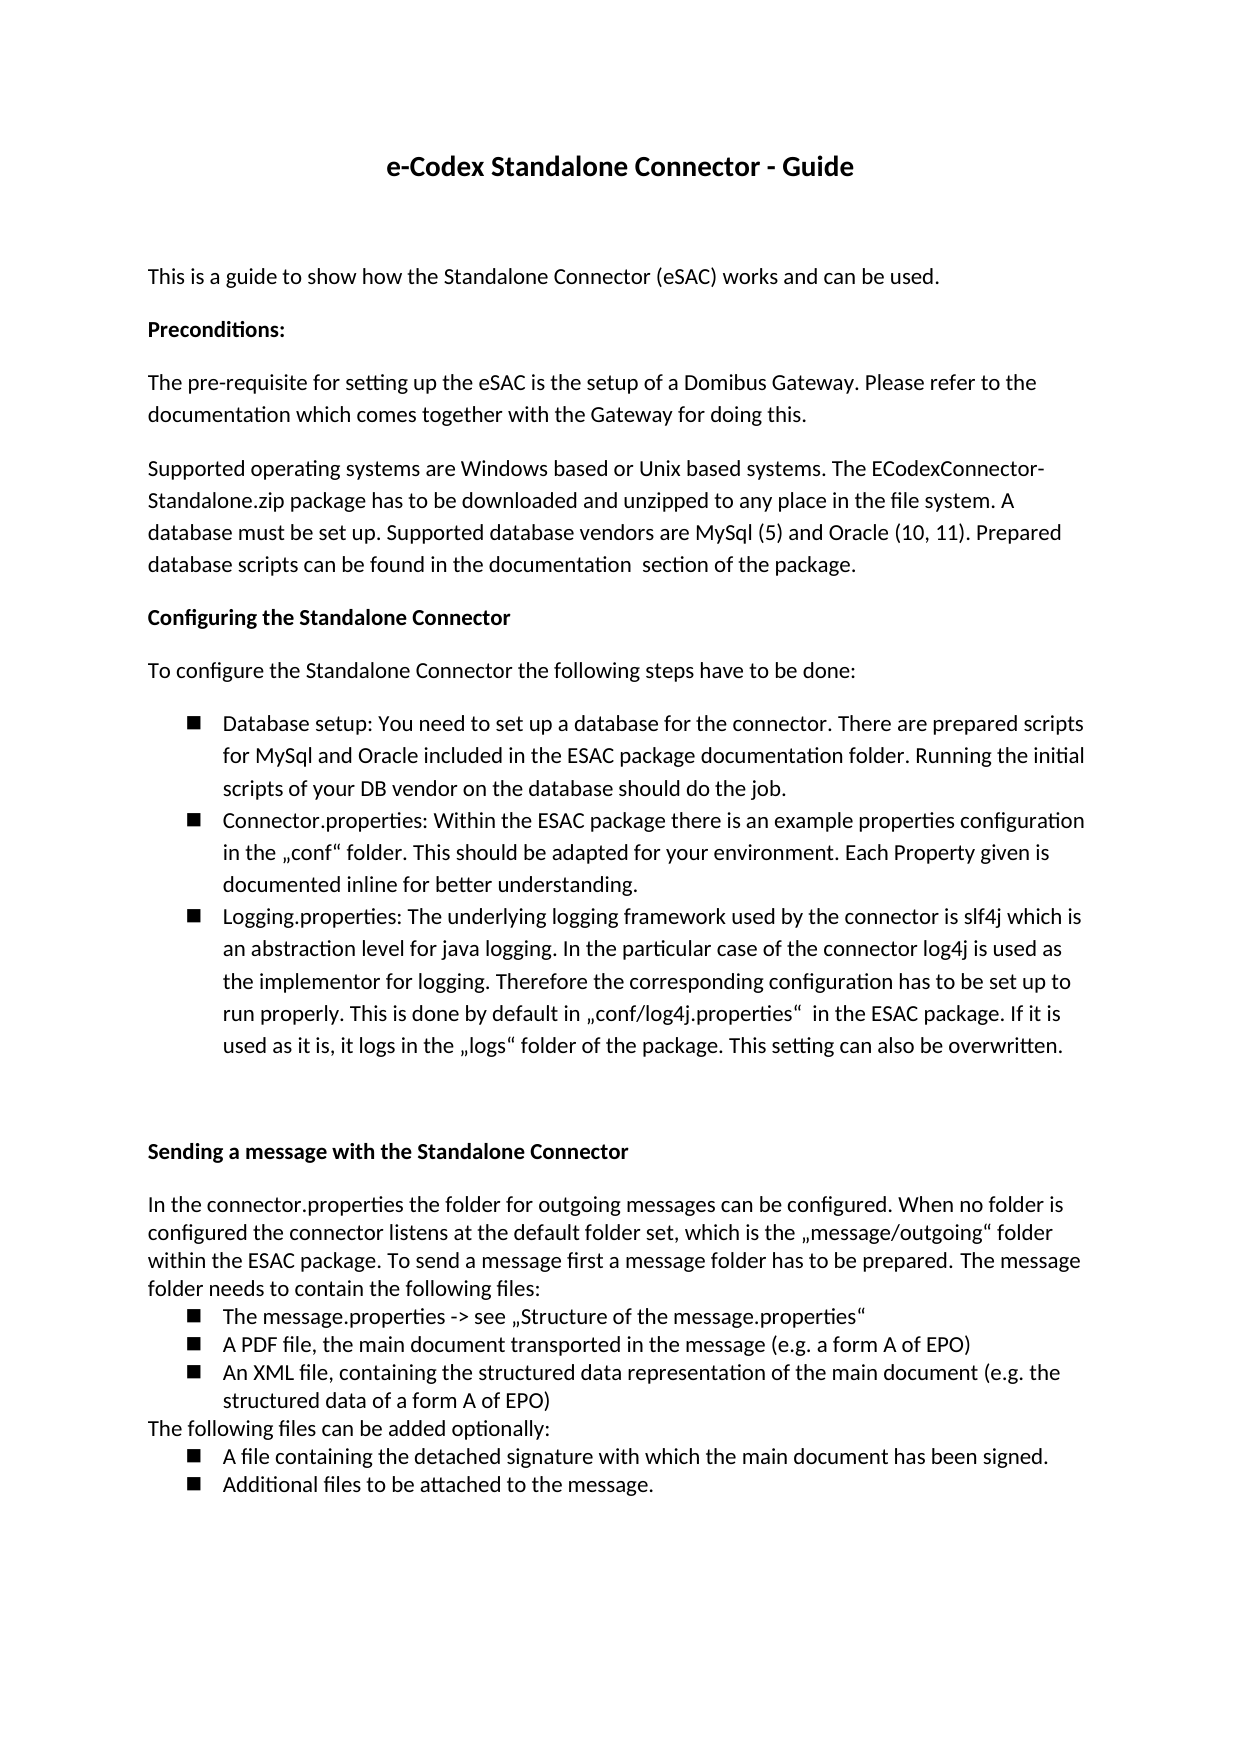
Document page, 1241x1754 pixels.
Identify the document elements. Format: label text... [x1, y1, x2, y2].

text The following files can be added optionally: [148, 1414, 1093, 1442]
text To configure the Standalone Connector the following steps have to be done: [148, 656, 1093, 684]
text Sending a message with the Standalone Connector [148, 1137, 1093, 1165]
text Supported operating systems are Windows based or Unix based systems. The ECodexConnector-Standalone.zip package has to be downloaded and unzipped to any place in the file system. A database must be set up. Supported database vendors are MySql (5) and Oracle (10, 11). Prepared database scripts can be found in the documentation section of the package. [148, 454, 1093, 578]
list Database setup: You need to set up a database for the connector. There are prepared scripts for MySql and Oracle included in the ESAC package documentation folder. Running the initial scripts of your DB vendor on the database should do the job. [185, 709, 1093, 802]
text In the connector.properties the folder for outgoing messages can be configured. When no folder is configured the connector listens at the default folder set, which is the „message/outgoing“ folder within the ESAC package. To send a message first a message folder has to be prepared. The message folder needs to contain the following files: [148, 1190, 1093, 1302]
list An XML file, containing the structured data representation of the main document (e.g. the structured data of a form A of EPO) [185, 1358, 1093, 1414]
text This is a guide to show how the Standalone Connector (eSAC) works and can be used. [148, 262, 1093, 290]
text Preconditions: [148, 315, 1093, 343]
list Additional files to be attached to the message. [185, 1470, 1093, 1498]
list A PDF file, the main document transported in the message (e.g. a form A of EPO) [185, 1330, 1093, 1358]
text Configuring the Standalone Connector [148, 603, 1093, 631]
list The message.properties -> see „Structure of the message.properties“ [185, 1302, 1093, 1330]
text e-Codex Standalone Connector - Guide [148, 148, 1093, 183]
list Logging.properties: The underlying logging framework used by the connector is slf4j which is an abstraction level for java logging. In the particular case of the connector log4j is used as the implementor for logging. Therefore the corresponding configuration has to be set up to run properly. This is done by default in „conf/log4j.properties“ in the ESAC package. If it is used as it is, it logs in the „logs“ folder of the package. This setting can also be overwritten. [185, 902, 1093, 1059]
list A file containing the detached signature with which the main document has been signed. [185, 1442, 1093, 1470]
list Connector.properties: Within the ESAC package there is an example properties configuration in the „conf“ folder. This should be adapted for your environment. Each Property given is documented inline for better understanding. [185, 806, 1093, 898]
text The pre-requisite for setting up the eSAC is the setup of a Domibus Gateway. Please refer to the documentation which comes together with the Gateway for doing this. [148, 368, 1093, 429]
